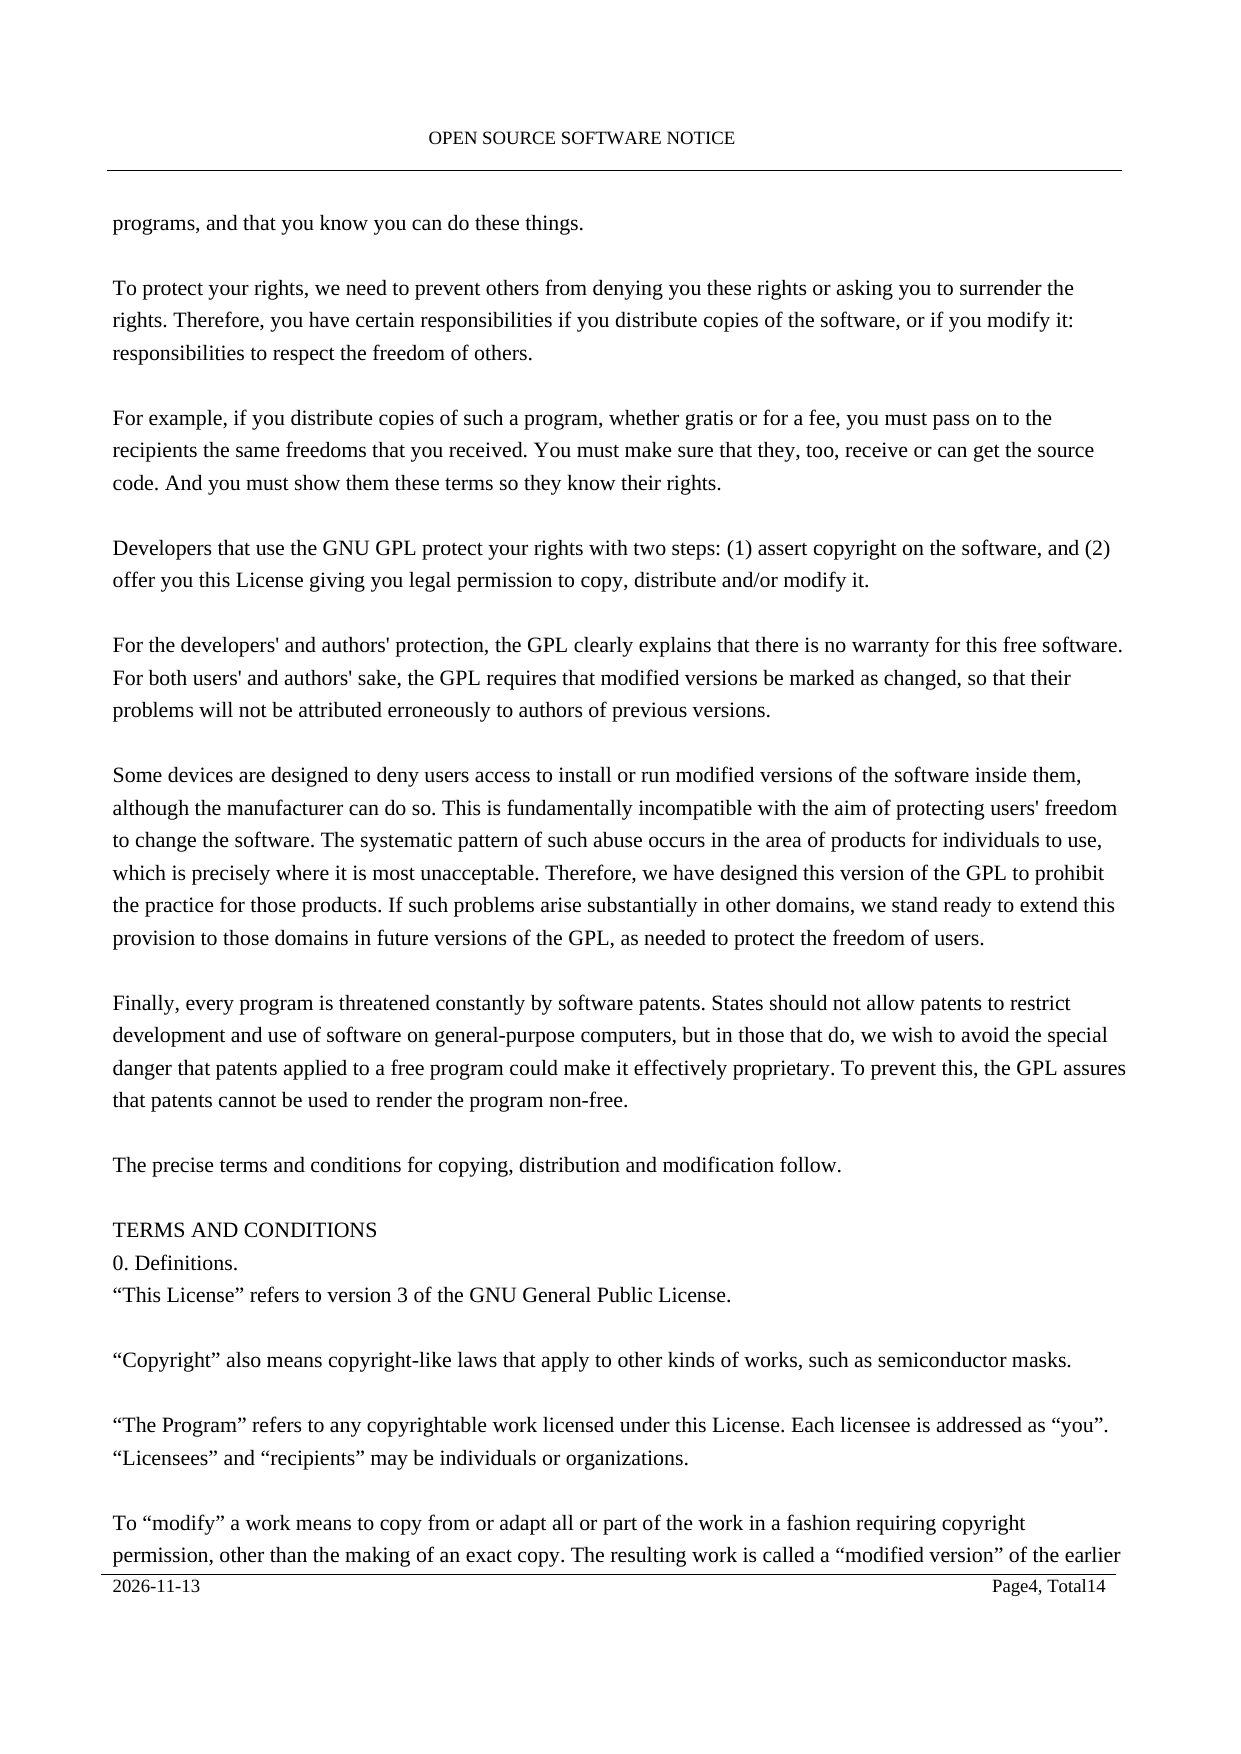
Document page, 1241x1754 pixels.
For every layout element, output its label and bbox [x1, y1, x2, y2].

text [112, 206, 1128, 1571]
